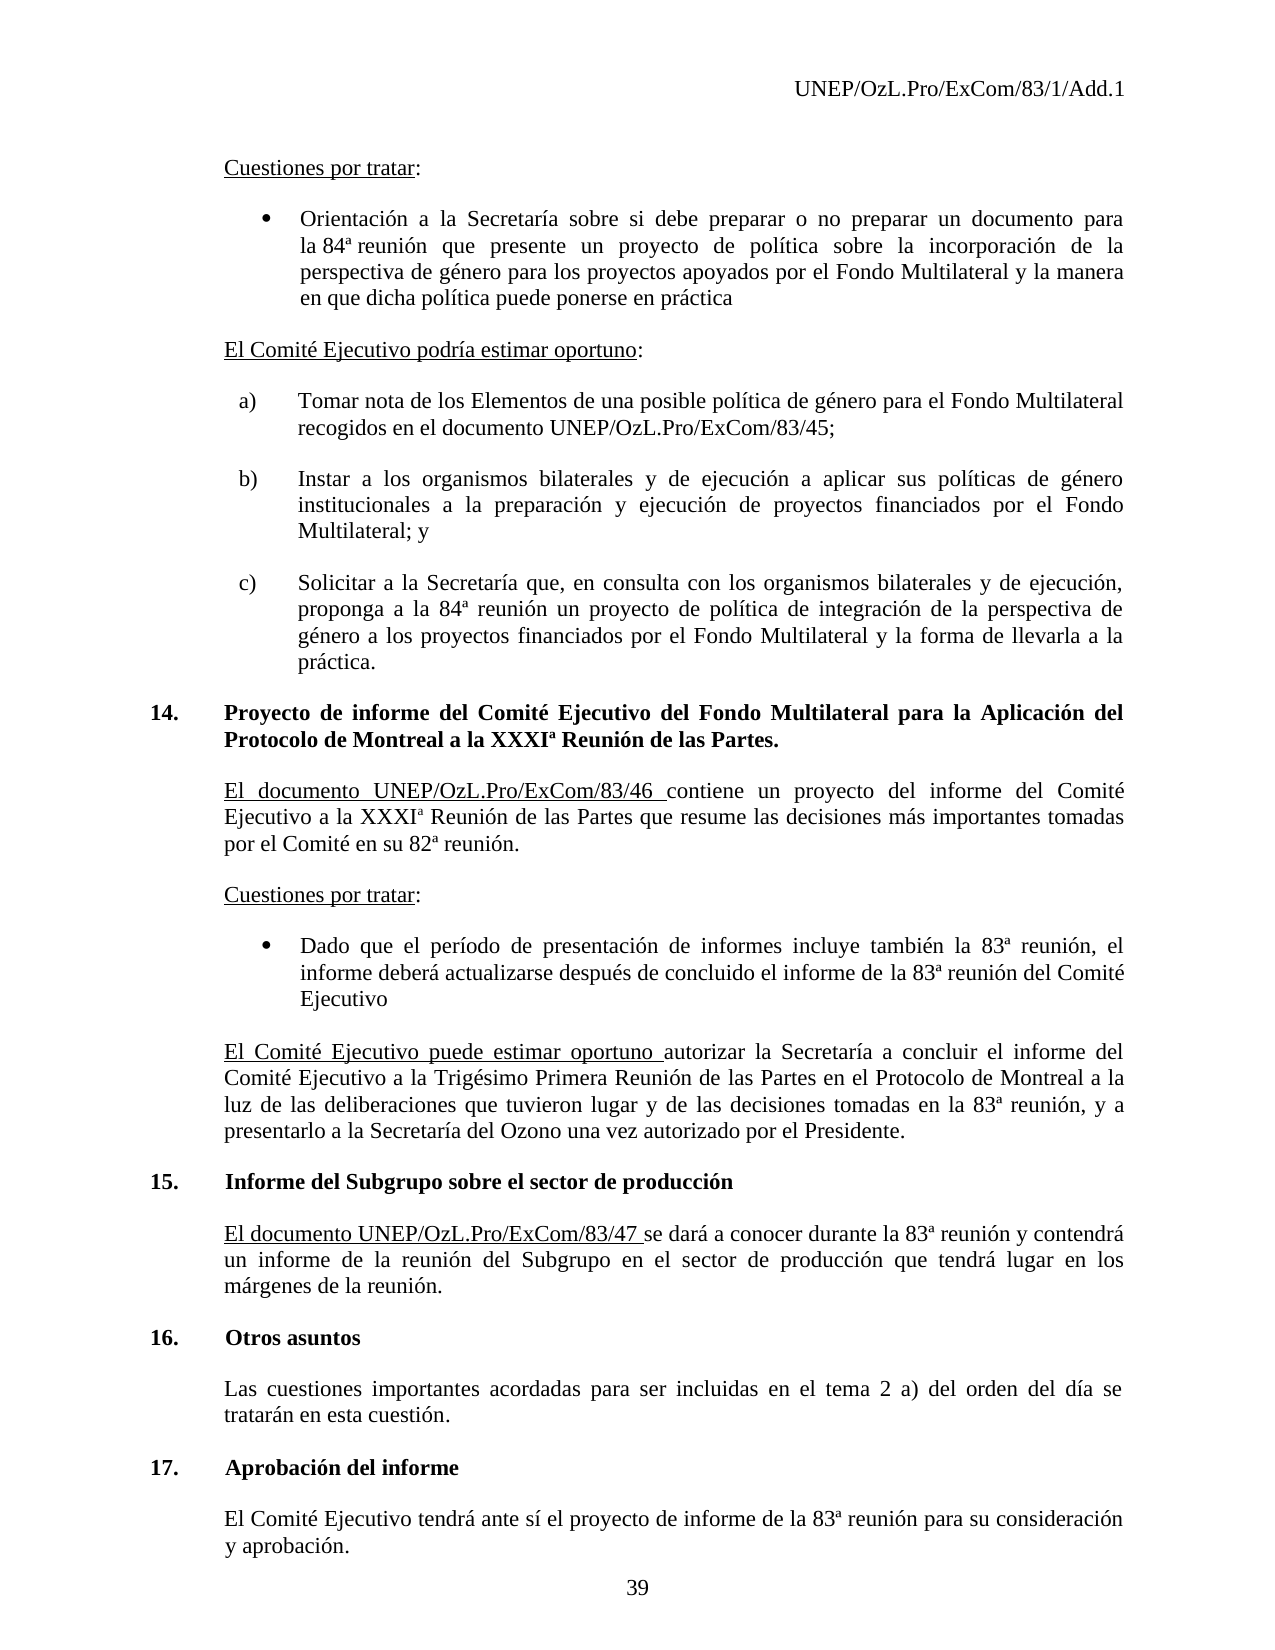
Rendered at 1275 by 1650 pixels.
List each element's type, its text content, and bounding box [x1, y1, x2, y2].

text El Comité Ejecutivo tendrá ante sí el proyecto de informe de la 83ª reunión para su consideración y aprobación. [224, 1506, 1125, 1558]
subtitle Solicitar a la Secretaría que, en consulta con los organismos bilaterales y de ejecución, proponga a la 84ª reunión un proyecto de política de integración de la perspectiva de género a los proyectos financiados por el Fondo Multilateral y la forma de llevarla a la práctica. [238, 569, 1125, 674]
text El Comité Ejecutivo puede estimar oportuno autorizar la Secretaría a concluir el informe del Comité Ejecutivo a la Trigésimo Primera Reunión de las Partes en el Protocolo de Montreal a la luz de las deliberaciones que tuvieron lugar y de las decisiones tomadas en la 83ª reunión, y a presentarlo a la Secretaría del Ozono una vez autorizado por el Presidente. [224, 1038, 1125, 1143]
subtitle Proyecto de informe del Comité Ejecutivo del Fondo Multilateral para la Aplicación del Protocolo de Montreal a la XXXIª Reunión de las Partes. [150, 699, 1125, 752]
subtitle Tomar nota de los Elementos de una posible política de género para el Fondo Multilateral recogidos en el documento UNEP/OzL.Pro/ExCom/83/45; [238, 387, 1125, 440]
subtitle Informe del Subgrupo sobre el sector de producción [150, 1168, 1125, 1195]
text El documento UNEP/OzL.Pro/ExCom/83/47 se dará a conocer durante la 83ª reunión y contendrá un informe de la reunión del Subgrupo en el sector de producción que tendrá lugar en los márgenes de la reunión. [224, 1220, 1125, 1299]
list Dado que el período de presentación de informes incluye también la 83ª reunión, el informe deberá actualizarse después de concluido el informe de la 83ª reunión del Comité Ejecutivo [262, 932, 1125, 1012]
subtitle Aprobación del informe [150, 1454, 1125, 1481]
subtitle Otros asuntos [150, 1324, 1125, 1350]
text El Comité Ejecutivo podría estimar oportuno: [224, 336, 1125, 362]
list Orientación a la Secretaría sobre si debe preparar o no preparar un documento para la 84ª reunión que presente un proyecto de política sobre la incorporación de la perspectiva de género para los proyectos apoyados por el Fondo Multilateral y la manera en que dicha política puede ponerse en práctica [262, 205, 1125, 311]
text Cuestiones por tratar: [224, 881, 1125, 907]
text Cuestiones por tratar: [224, 154, 1125, 180]
subtitle Instar a los organismos bilaterales y de ejecución a aplicar sus políticas de género institucionales a la preparación y ejecución de proyectos financiados por el Fondo Multilateral; y [238, 465, 1125, 544]
text Las cuestiones importantes acordadas para ser incluidas en el tema 2 a) del orden del día se tratarán en esta cuestión. [224, 1375, 1125, 1428]
text El documento UNEP/OzL.Pro/ExCom/83/46 contiene un proyecto del informe del Comité Ejecutivo a la XXXIa Reunión de las Partes que resume las decisiones más importantes tomadas por el Comité en su 82ª reunión. [224, 777, 1125, 856]
